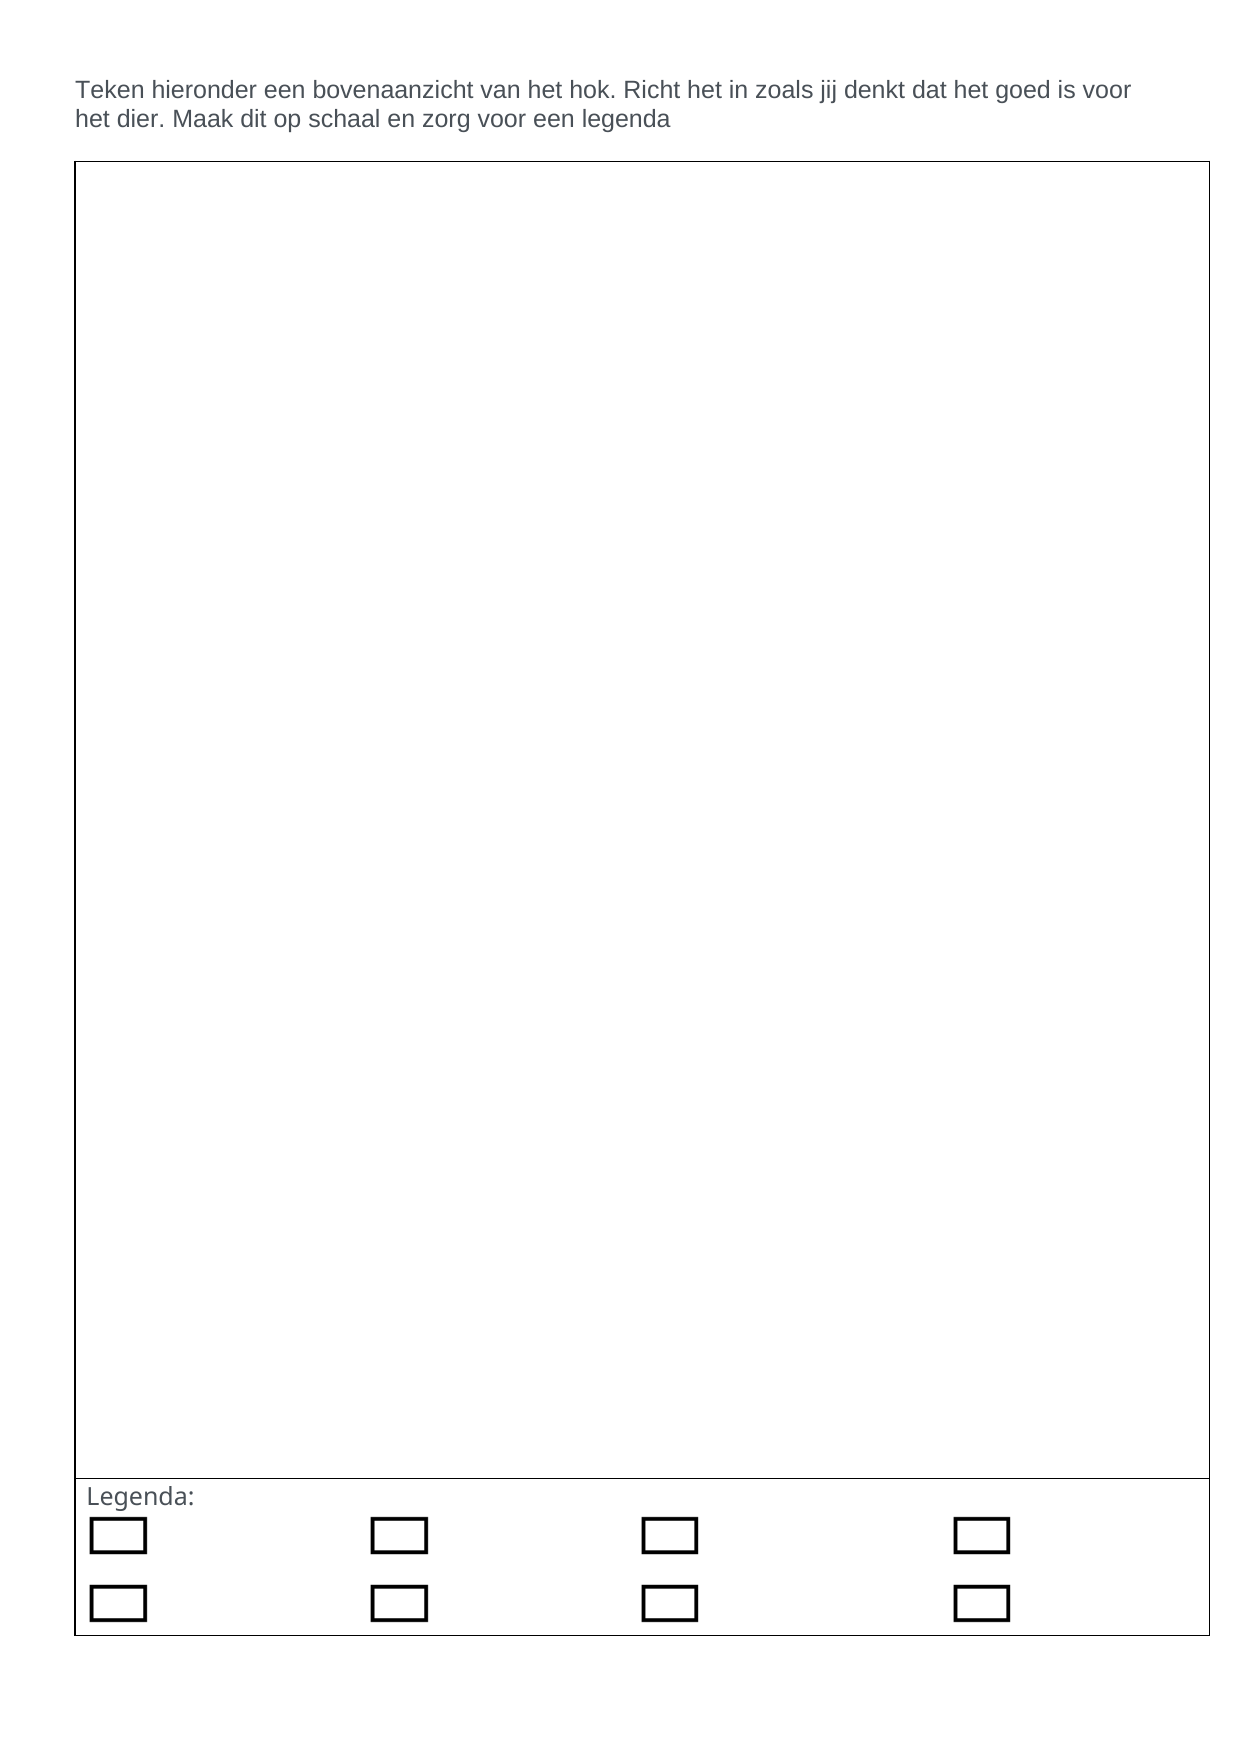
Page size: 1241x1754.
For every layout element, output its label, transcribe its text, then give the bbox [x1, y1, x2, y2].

picture [86, 1512, 150, 1626]
table_header [76, 162, 1209, 1478]
text Teken hieronder een bovenaanzicht van het hok. Richt het in zoals jij denkt dat het goed is voor het dier. Maak dit op schaal en zorg voor een legenda [75, 75, 1165, 161]
picture [638, 1512, 702, 1626]
table_cell Legenda: [76, 1479, 1209, 1635]
picture [367, 1512, 431, 1626]
picture [950, 1512, 1014, 1626]
